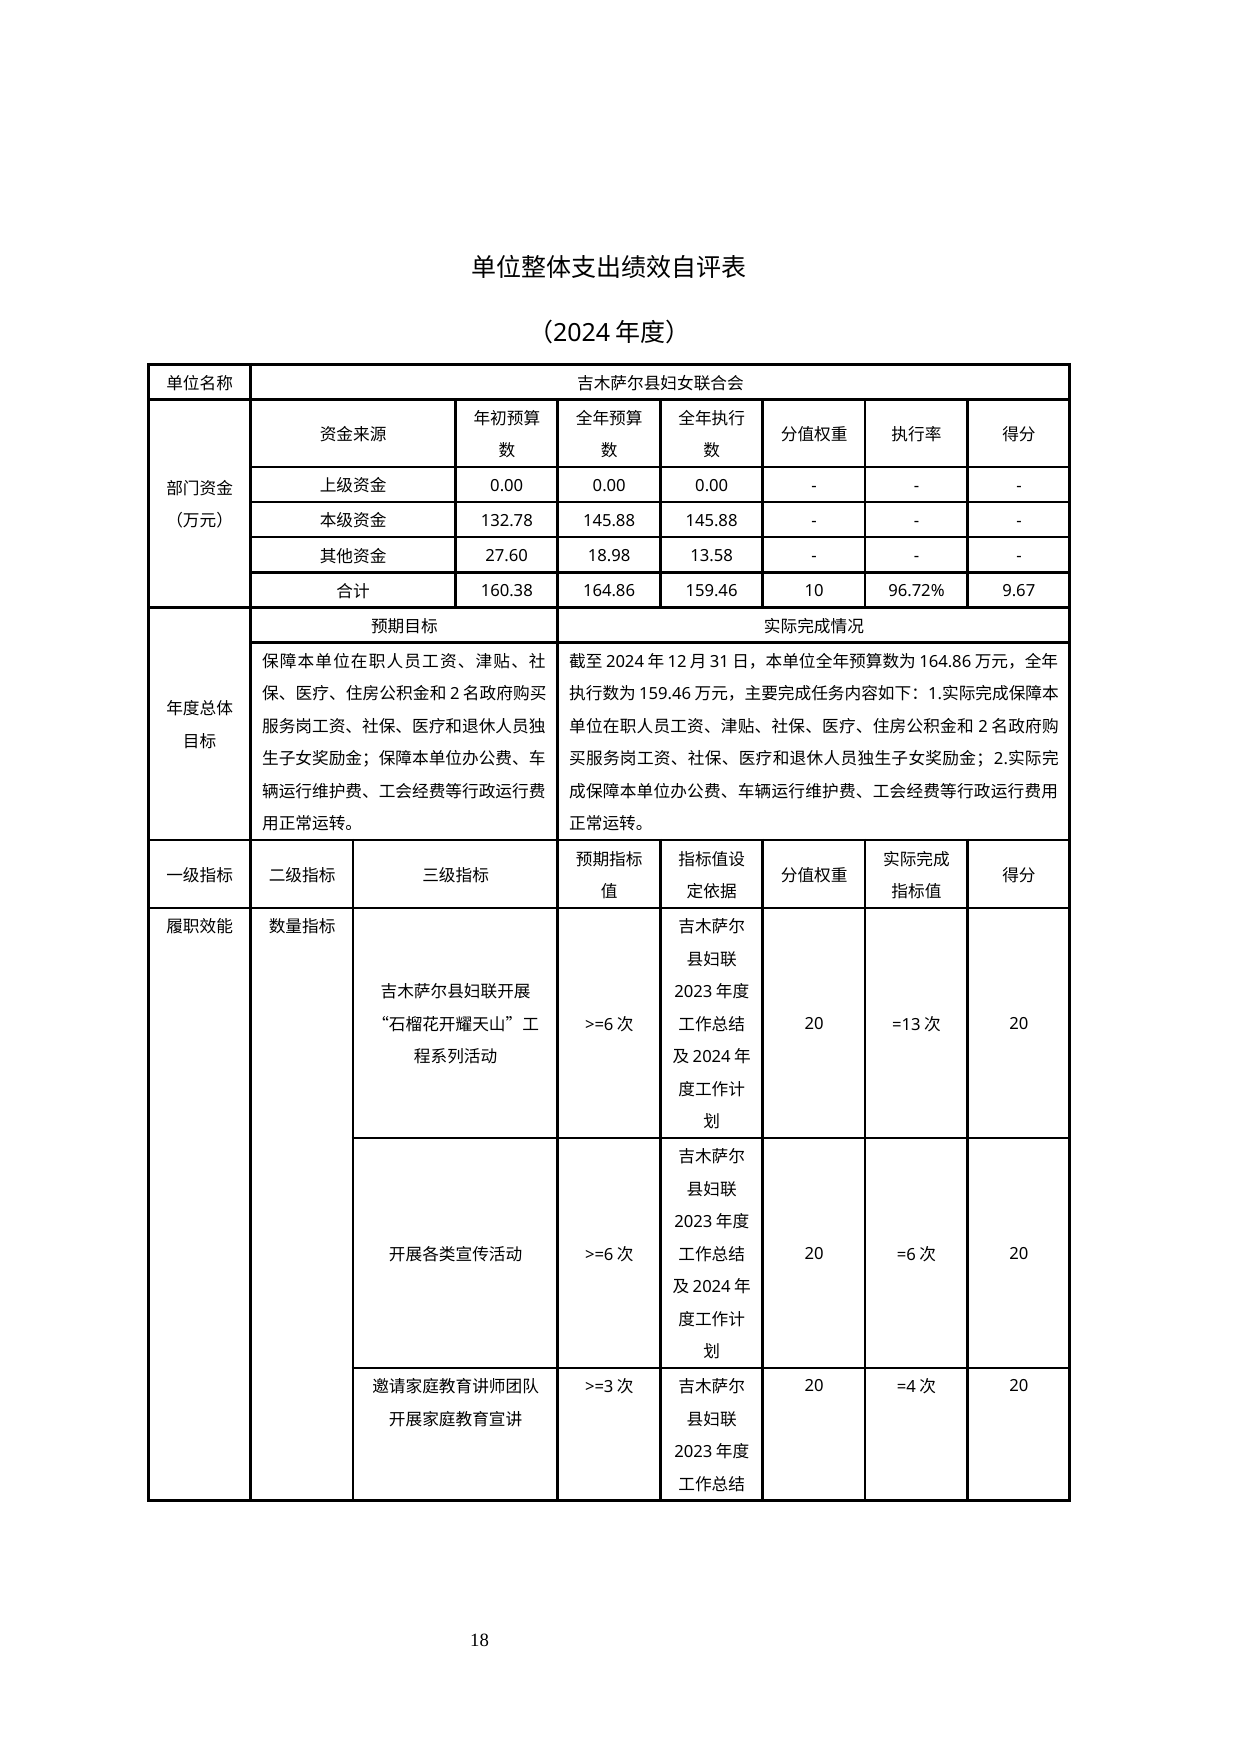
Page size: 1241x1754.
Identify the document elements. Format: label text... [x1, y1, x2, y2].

table_cell 截至2024年12月31日，本单位全年预算数为164.86万元，全年执行数为159.46万元，主要完成任务内容如下：1.实际完成保障本单位在职人员工资、津贴、社保、医疗、住房公积金和2名政府购买服务岗工资、社保、医疗和退休人员独生子女奖励金；2.实际完成保障本单位办公费、车辆运行维护费、工会经费等行政运行费用正常运转。 [559, 644, 1068, 839]
table_cell 数量指标 [252, 909, 352, 1499]
table_cell 开展各类宣传活动 [354, 1139, 556, 1367]
table_cell =4次 [866, 1369, 966, 1499]
table_cell 20 [764, 1369, 864, 1499]
table_cell 履职效能 [150, 909, 249, 1499]
table_cell 145.88 [662, 503, 761, 536]
table_cell 20 [969, 909, 1068, 1136]
table_cell 132.78 [457, 503, 556, 536]
table_cell 160.38 [457, 574, 556, 606]
table_header 单位整体支出绩效自评表 [148, 233, 1070, 298]
table_cell - [764, 468, 864, 501]
table_cell 本级资金 [252, 503, 454, 536]
table_cell 20 [764, 1139, 864, 1367]
table_cell 164.86 [559, 574, 659, 606]
table_cell 上级资金 [252, 468, 454, 501]
table_cell 吉木萨尔县妇联开展“石榴花开耀天山”工程系列活动 [354, 909, 556, 1136]
table_cell 96.72% [866, 574, 966, 606]
table_cell 10 [764, 574, 864, 606]
table_cell 执行率 [866, 401, 966, 466]
table_cell 吉木萨尔县妇联2023年度工作总结及2024年度工作计划 [662, 1139, 761, 1367]
table_cell 三级指标 [354, 841, 556, 906]
table_cell 预期目标 [252, 609, 556, 641]
table_cell - [969, 538, 1068, 571]
table_cell 吉木萨尔县妇女联合会 [252, 366, 1068, 398]
table_cell - [764, 538, 864, 571]
table_cell 27.60 [457, 538, 556, 571]
table_cell 得分 [969, 841, 1068, 906]
table_cell >=6次 [559, 1139, 659, 1367]
table_cell 20 [969, 1139, 1068, 1367]
table_cell 预期指标值 [559, 841, 659, 906]
table_cell - [866, 503, 966, 536]
table_cell 其他资金 [252, 538, 454, 571]
table_cell 145.88 [559, 503, 659, 536]
table_cell 年度总体目标 [150, 609, 249, 839]
table_cell 20 [764, 909, 864, 1136]
table_cell 分值权重 [764, 401, 864, 466]
table_cell >=3次 [559, 1369, 659, 1499]
table_cell 0.00 [662, 468, 761, 501]
table_cell =6次 [866, 1139, 966, 1367]
table_cell 实际完成指标值 [866, 841, 966, 906]
table_cell - [866, 468, 966, 501]
table_cell 13.58 [662, 538, 761, 571]
table_cell 单位名称 [150, 366, 249, 398]
table_cell 资金来源 [252, 401, 454, 466]
table_cell 年初预算数 [457, 401, 556, 466]
table_cell 得分 [969, 401, 1068, 466]
table_cell 邀请家庭教育讲师团队开展家庭教育宣讲 [354, 1369, 556, 1499]
table_cell 合计 [252, 574, 454, 606]
table_cell 二级指标 [252, 841, 352, 906]
table_cell 一级指标 [150, 841, 249, 906]
table_cell 吉木萨尔县妇联2023年度工作总结及2024年度工作计划 [662, 909, 761, 1136]
table_cell 18.98 [559, 538, 659, 571]
table_cell 全年预算数 [559, 401, 659, 466]
table_cell 分值权重 [764, 841, 864, 906]
table_cell 部门资金（万元） [150, 401, 249, 606]
table_cell =13次 [866, 909, 966, 1136]
table_cell 实际完成情况 [559, 609, 1068, 641]
table_cell 保障本单位在职人员工资、津贴、社保、医疗、住房公积金和2名政府购买服务岗工资、社保、医疗和退休人员独生子女奖励金；保障本单位办公费、车辆运行维护费、工会经费等行政运行费用正常运转。 [252, 644, 556, 839]
table_cell 全年执行数 [662, 401, 761, 466]
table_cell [662, 1369, 761, 1499]
table_cell 指标值设定依据 [662, 841, 761, 906]
table_cell 20 [969, 1369, 1068, 1499]
table_cell 9.67 [969, 574, 1068, 606]
table_cell - [764, 503, 864, 536]
table_cell 0.00 [559, 468, 659, 501]
table_cell （2024年度） [148, 298, 1070, 363]
table_cell 0.00 [457, 468, 556, 501]
table_cell >=6次 [559, 909, 659, 1136]
table_cell - [866, 538, 966, 571]
table_cell 159.46 [662, 574, 761, 606]
table_cell - [969, 503, 1068, 536]
table_cell - [969, 468, 1068, 501]
